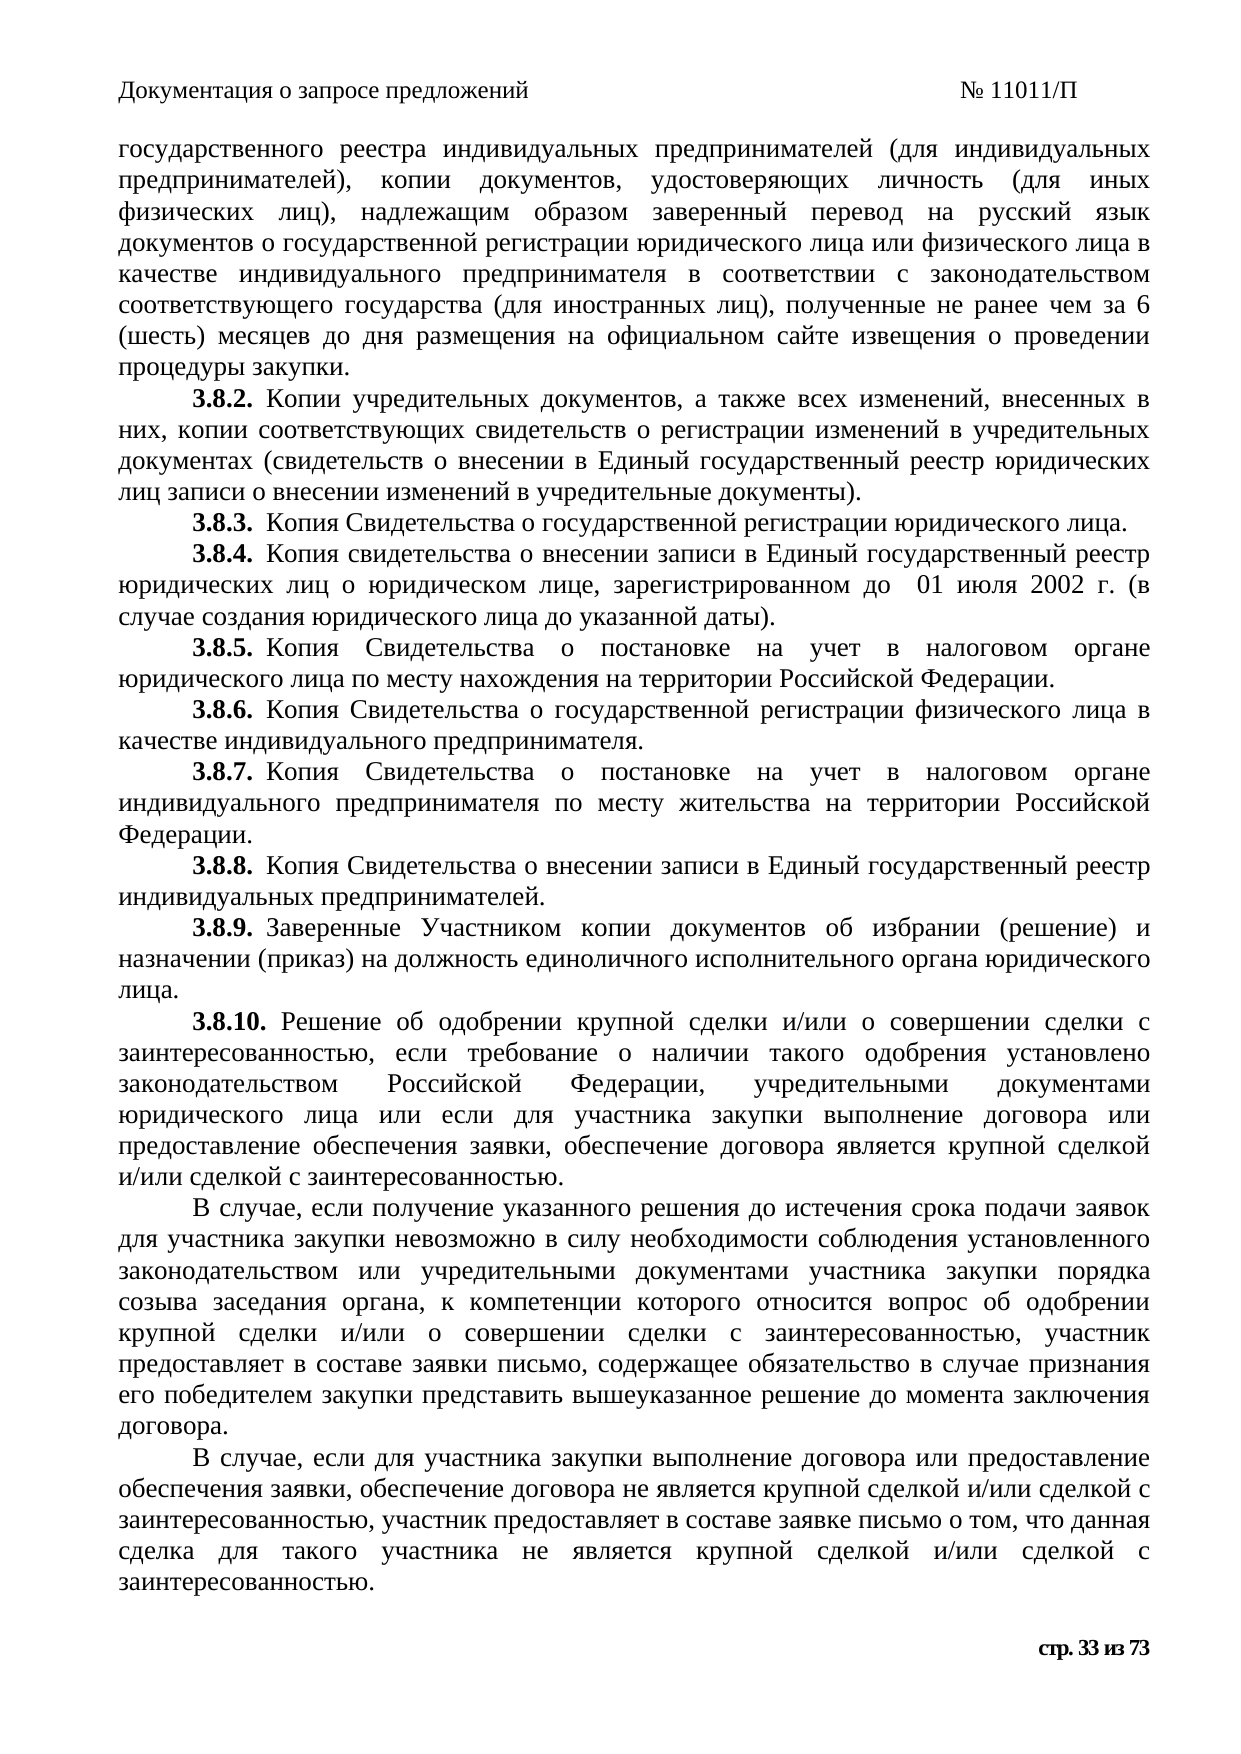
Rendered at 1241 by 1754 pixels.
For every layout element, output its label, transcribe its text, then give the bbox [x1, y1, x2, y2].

text Копии учредительных документов, а также всех изменений, внесенных в них, копии соответствующих свидетельств о регистрации изменений в учредительных документах (свидетельств о внесении в Единый государственный реестр юридических лиц записи о внесении изменений в учредительные документы). [118, 382, 1152, 506]
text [118, 132, 1152, 382]
text Копия Свидетельства о государственной регистрации юридического лица. [118, 506, 1152, 537]
text Копия Свидетельства о внесении записи в Единый государственный реестр индивидуальных предпринимателей. [118, 849, 1152, 911]
text Решение об одобрении крупной сделки и/или о совершении сделки с заинтересованностью, если требование о наличии такого одобрения установлено законодательством Российской Федерации, учредительными документами юридического лица или если для участника закупки выполнение договора или предоставление обеспечения заявки, обеспечение договора является крупной сделкой и/или сделкой с заинтересованностью. [118, 1004, 1152, 1191]
text Копия Свидетельства о постановке на учет в налоговом органе юридического лица по месту нахождения на территории Российской Федерации. [118, 631, 1152, 693]
text Копия свидетельства о внесении записи в Единый государственный реестр юридических лиц о юридическом лице, зарегистрированном до 01 июля 2002 г. (в случае создания юридического лица до указанной даты). [118, 537, 1152, 631]
text Копия Свидетельства о государственной регистрации физического лица в качестве индивидуального предпринимателя. [118, 693, 1152, 755]
list В случае, если получение указанного решения до истечения срока подачи заявок для участника закупки невозможно в силу необходимости соблюдения установленного законодательством или учредительными документами участника закупки порядка созыва заседания органа, к компетенции которого относится вопрос об одобрении крупной сделки и/или о совершении сделки с заинтересованностью, участник предоставляет в составе заявки письмо, содержащее обязательство в случае признания его победителем закупки представить вышеуказанное решение до момента заключения договора. [118, 1191, 1152, 1441]
list В случае, если для участника закупки выполнение договора или предоставление обеспечения заявки, обеспечение договора не является крупной сделкой и/или сделкой с заинтересованностью, участник предоставляет в составе заявке письмо о том, что данная сделка для такого участника не является крупной сделкой и/или сделкой с заинтересованностью. [118, 1441, 1152, 1596]
text Заверенные Участником копии документов об избрании (решение) и назначении (приказ) на должность единоличного исполнительного органа юридического лица. [118, 911, 1152, 1004]
text Копия Свидетельства о постановке на учет в налоговом органе индивидуального предпринимателя по месту жительства на территории Российской Федерации. [118, 755, 1152, 849]
